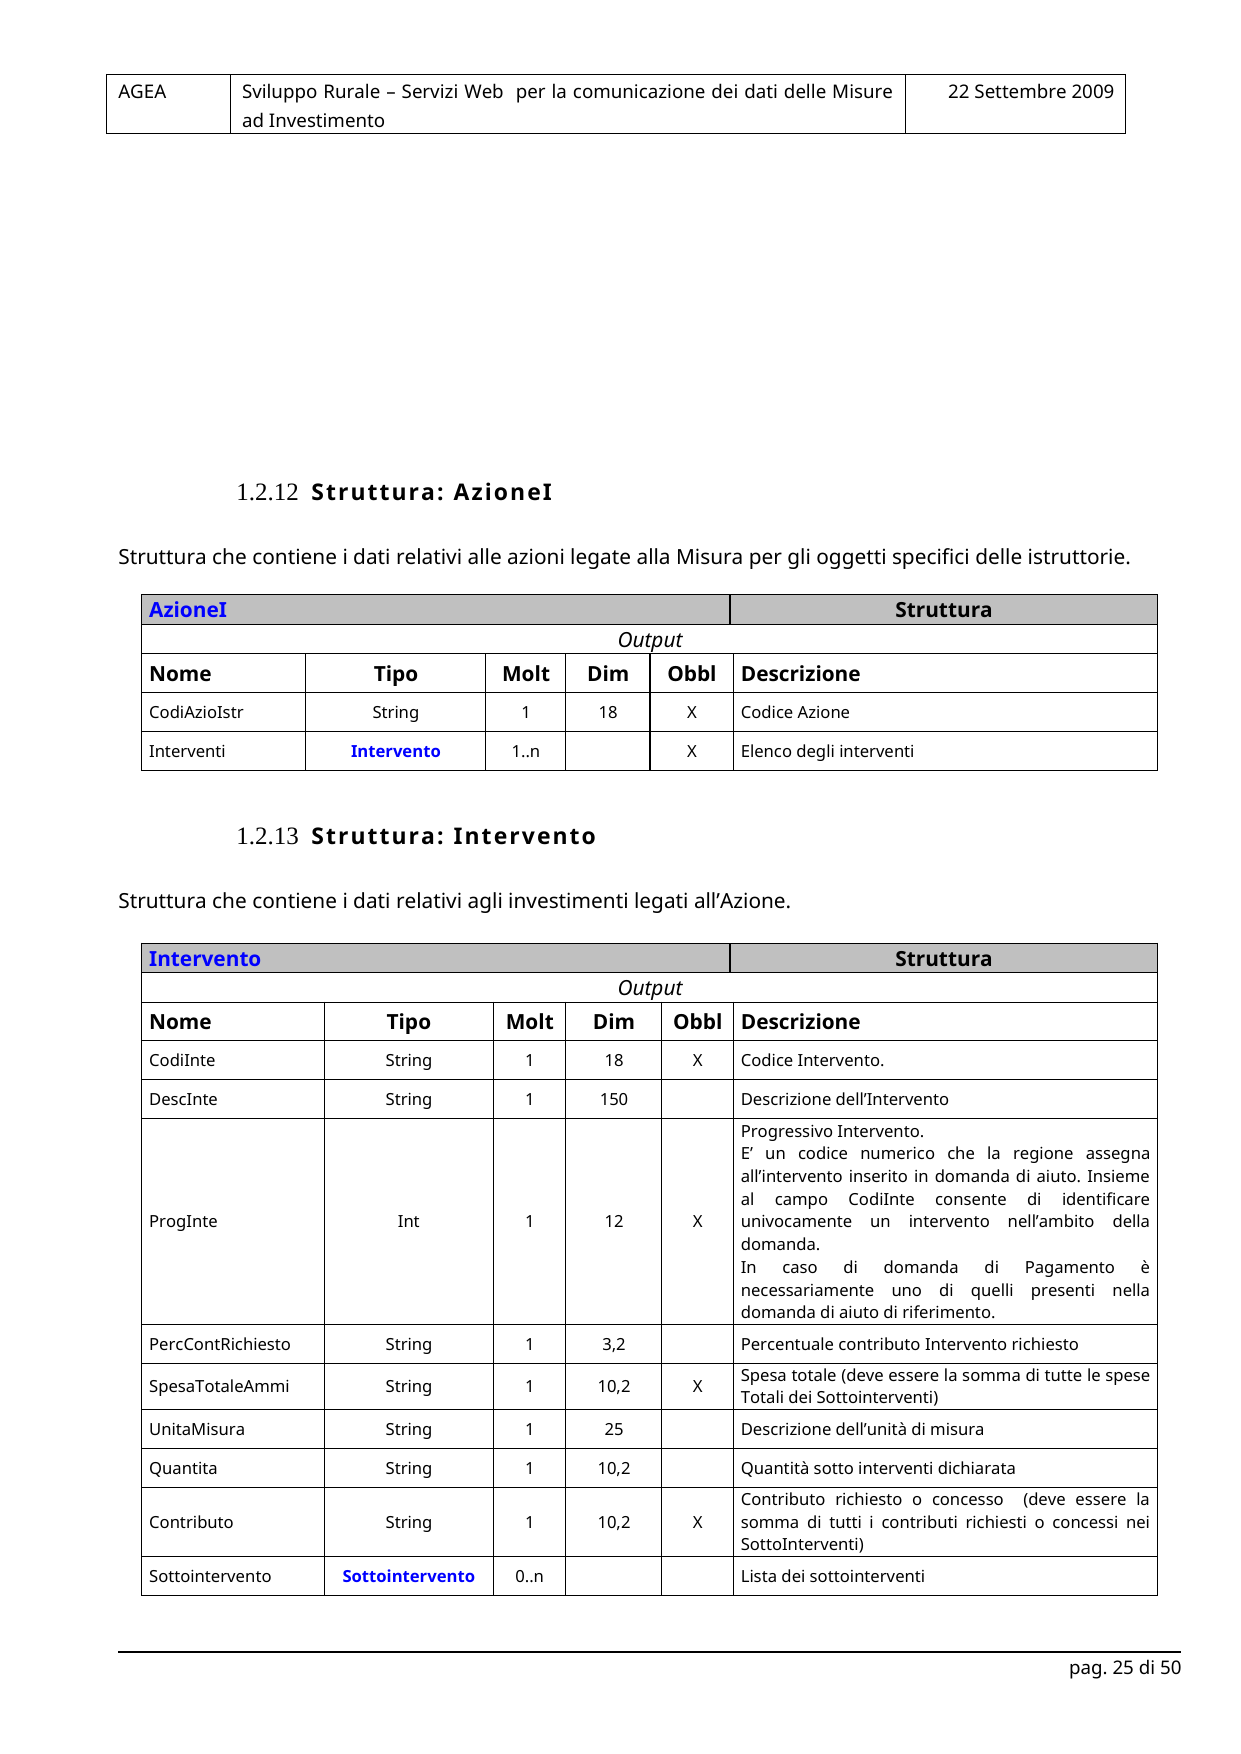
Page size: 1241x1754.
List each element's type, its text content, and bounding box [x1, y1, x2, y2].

table_cell UnitaMisura [142, 1410, 324, 1448]
table_cell 1 [494, 1080, 565, 1118]
table_cell Intervento [306, 732, 485, 770]
table_cell Tipo [325, 1003, 493, 1040]
table_header Struttura [731, 595, 1157, 624]
table_cell Nome [142, 1003, 324, 1040]
table_cell Lista dei sottointerventi [734, 1557, 1157, 1594]
table_cell DescInte [142, 1080, 324, 1118]
table_cell 1 [494, 1325, 565, 1362]
table_cell Sottointervento [142, 1557, 324, 1594]
table_cell Spesa totale (deve essere la somma di tutte le spese Totali dei Sottointerventi) [734, 1364, 1157, 1409]
table_cell Descrizione [734, 1003, 1157, 1040]
table_cell Nome [142, 654, 305, 692]
table_cell PercContRichiesto [142, 1325, 324, 1362]
table_cell Interventi [142, 732, 305, 770]
table_cell Percentuale contributo Intervento richiesto [734, 1325, 1157, 1362]
table_cell 10,2 [566, 1449, 661, 1487]
table_cell String [325, 1364, 493, 1409]
table_cell 1 [494, 1488, 565, 1556]
table_cell X [662, 1119, 733, 1323]
table_cell Tipo [306, 654, 485, 692]
table_cell 1 [486, 693, 565, 731]
table_cell 10,2 [566, 1364, 661, 1409]
table_cell Sottointervento [325, 1557, 493, 1594]
table_cell X [662, 1488, 733, 1556]
table_cell 1 [494, 1410, 565, 1448]
subtitle Struttura: AzioneI [236, 476, 1181, 507]
table_cell [566, 732, 649, 770]
table_cell Output [142, 625, 1157, 653]
table_cell Codice Azione [734, 693, 1157, 731]
table_cell [662, 1449, 733, 1487]
table_cell 10,2 [566, 1488, 661, 1556]
table_cell Int [325, 1119, 493, 1323]
table_cell 18 [566, 1041, 661, 1079]
table_cell CodiInte [142, 1041, 324, 1079]
table_cell X [662, 1364, 733, 1409]
table_cell String [325, 1080, 493, 1118]
table_cell Elenco degli interventi [734, 732, 1157, 770]
table_cell X [651, 732, 733, 770]
table_cell Obbl [662, 1003, 733, 1040]
table_cell [566, 1557, 661, 1594]
table_header Intervento [142, 944, 729, 972]
table_cell 25 [566, 1410, 661, 1448]
table_cell Quantita [142, 1449, 324, 1487]
table_cell Dim [566, 1003, 661, 1040]
table_cell Codice Intervento. [734, 1041, 1157, 1079]
table_cell Contributo [142, 1488, 324, 1556]
table_cell 1 [494, 1041, 565, 1079]
table_cell X [662, 1041, 733, 1079]
table_cell String [325, 1488, 493, 1556]
list Struttura che contiene i dati relativi alle azioni legate alla Misura per gli oggetti specifici delle istruttorie. [118, 542, 1181, 570]
table_cell String [325, 1410, 493, 1448]
table_cell [662, 1325, 733, 1362]
table_cell 150 [566, 1080, 661, 1118]
table_cell String [325, 1041, 493, 1079]
table_cell ProgInte [142, 1119, 324, 1323]
table_cell Dim [566, 654, 649, 692]
subtitle Struttura: Intervento [236, 820, 1181, 851]
table_cell Descrizione [734, 654, 1157, 692]
table_cell 1 [494, 1449, 565, 1487]
table_cell Output [142, 973, 1157, 1002]
table_cell 12 [566, 1119, 661, 1323]
table_cell Progressivo Intervento. E’ un codice numerico che la regione assegna all’intervento inserito in domanda di aiuto. Insieme al campo CodiInte consente di identificare univocamente un intervento nell’ambito della domanda. In caso di domanda di Pagamento è necessariamente uno di quelli presenti nella domanda di aiuto di riferimento. [734, 1119, 1157, 1323]
table_cell String [325, 1449, 493, 1487]
table_cell 0..n [494, 1557, 565, 1594]
table_cell Obbl [651, 654, 733, 692]
table_cell 18 [566, 693, 649, 731]
table_cell CodiAzioIstr [142, 693, 305, 731]
table_cell 3,2 [566, 1325, 661, 1362]
table_cell Descrizione dell’Intervento [734, 1080, 1157, 1118]
table_cell 1 [494, 1364, 565, 1409]
list Struttura che contiene i dati relativi agli investimenti legati all’Azione. [118, 886, 1181, 914]
table_cell X [651, 693, 733, 731]
table_cell [662, 1410, 733, 1448]
table_cell Contributo richiesto o concesso (deve essere la somma di tutti i contributi richiesti o concessi nei SottoInterventi) [734, 1488, 1157, 1556]
table_cell [662, 1557, 733, 1594]
table_header AzioneI [142, 595, 729, 624]
table_cell 1..n [486, 732, 565, 770]
table_header Struttura [731, 944, 1157, 972]
table_cell [662, 1080, 733, 1118]
table_cell Descrizione dell’unità di misura [734, 1410, 1157, 1448]
table_cell 1 [494, 1119, 565, 1323]
table_cell String [325, 1325, 493, 1362]
table_cell Quantità sotto interventi dichiarata [734, 1449, 1157, 1487]
table_cell Molt [494, 1003, 565, 1040]
table_cell Molt [486, 654, 565, 692]
table_cell SpesaTotaleAmmi [142, 1364, 324, 1409]
table_cell String [306, 693, 485, 731]
